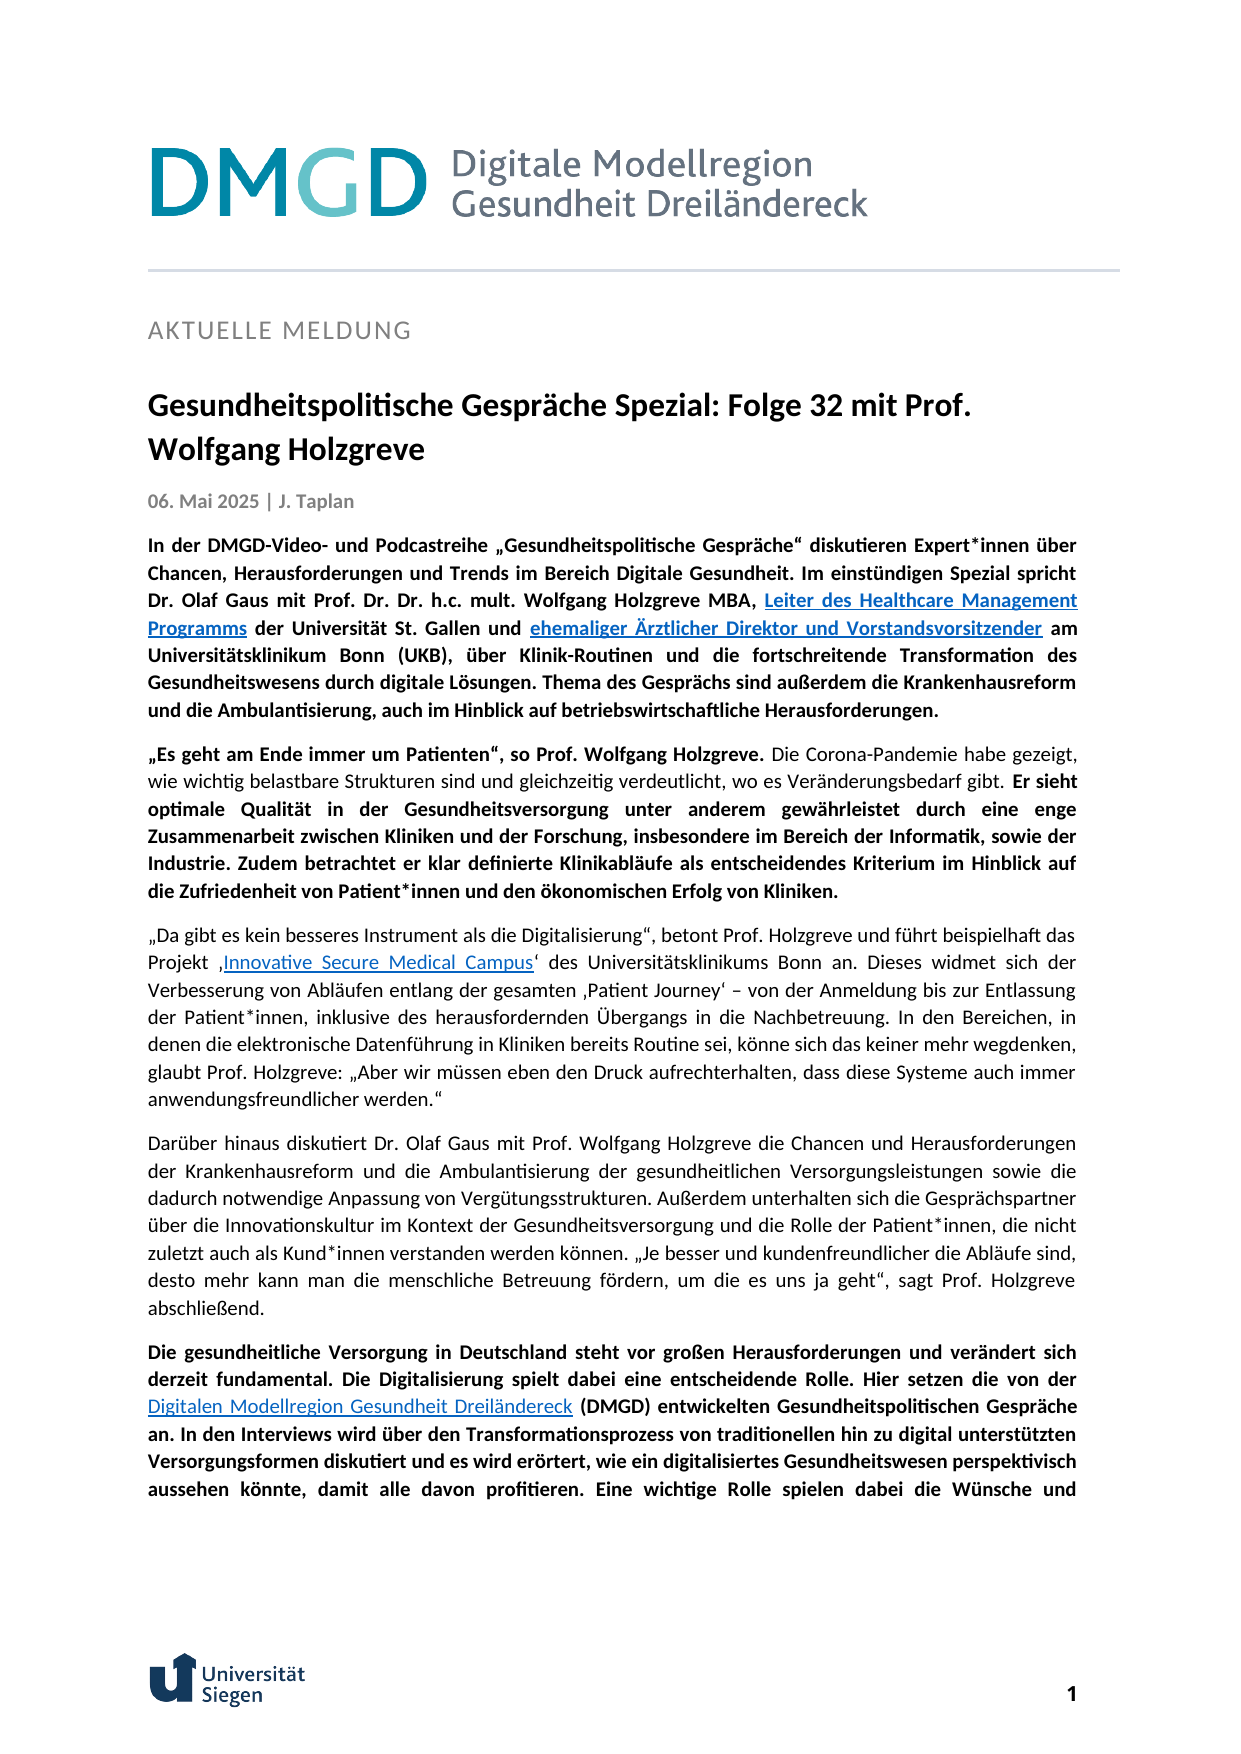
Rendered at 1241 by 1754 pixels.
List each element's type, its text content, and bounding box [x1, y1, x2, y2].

text In der DMGD-Video- und Podcastreihe „Gesundheitspolitische Gespräche“ diskutieren Expert*innen über Chancen, Herausforderungen und Trends im Bereich Digitale Gesundheit. Im einstündigen Spezial spricht Dr. Olaf Gaus mit Prof. Dr. Dr. h.c. mult. Wolfgang Holzgreve MBA, Leiter des Healthcare Management Programms der Universität St. Gallen und ehemaliger Ärztlicher Direktor und Vorstandsvorsitzender am Universitätsklinikum Bonn (UKB), über Klinik-Routinen und die fortschreitende Transformation des Gesundheitswesens durch digitale Lösungen. Thema des Gesprächs sind außerdem die Krankenhausreform und die Ambulantisierung, auch im Hinblick auf betriebswirtschaftliche Herausforderungen. [148, 533, 1078, 722]
picture [103, 93, 920, 261]
text „Da gibt es kein besseres Instrument als die Digitalisierung“, betont Prof. Holzgreve und führt beispielhaft das Projekt ‚Innovative Secure Medical Campus‘ des Universitätsklinikums Bonn an. Dieses widmet sich der Verbesserung von Abläufen entlang der gesamten ‚Patient Journey‘ – von der Anmeldung bis zur Entlassung der Patient*innen, inklusive des herausfordernden Übergangs in die Nachbetreuung. In den Bereichen, in denen die elektronische Datenführung in Kliniken bereits Routine sei, könne sich das keiner mehr wegdenken, glaubt Prof. Holzgreve: „Aber wir müssen eben den Druck aufrechterhalten, dass diese Systeme auch immer anwendungsfreundlicher werden.“ [148, 922, 1078, 1112]
text Gesundheitspolitische Gespräche Spezial: Folge 32 mit Prof. Wolfgang Holzgreve [148, 384, 1078, 469]
text „Es geht am Ende immer um Patienten“, so Prof. Wolfgang Holzgreve. Die Corona-Pandemie habe gezeigt, wie wichtig belastbare Strukturen sind und gleichzeitig verdeutlicht, wo es Veränderungsbedarf gibt. Er sieht optimale Qualität in der Gesundheitsversorgung unter anderem gewährleistet durch eine enge Zusammenarbeit zwischen Kliniken und der Forschung, insbesondere im Bereich der Informatik, sowie der Industrie. Zudem betrachtet er klar definierte Klinikabläufe als entscheidendes Kriterium im Hinblick auf die Zufriedenheit von Patient*innen und den ökonomischen Erfolg von Kliniken. [148, 741, 1078, 903]
text Darüber hinaus diskutiert Dr. Olaf Gaus mit Prof. Wolfgang Holzgreve die Chancen und Herausforderungen der Krankenhausreform und die Ambulantisierung der gesundheitlichen Versorgungsleistungen sowie die dadurch notwendige Anpassung von Vergütungsstrukturen. Außerdem unterhalten sich die Gesprächspartner über die Innovationskultur im Kontext der Gesundheitsversorgung und die Rolle der Patient*innen, die nicht zuletzt auch als Kund*innen verstanden werden können. „Je besser und kundenfreundlicher die Abläufe sind, desto mehr kann man die menschliche Betreuung fördern, um die es uns ja geht“, sagt Prof. Holzgreve abschließend. [148, 1131, 1078, 1320]
text 06. Mai 2025 | J. Taplan [148, 488, 1078, 514]
picture [134, 1631, 314, 1732]
